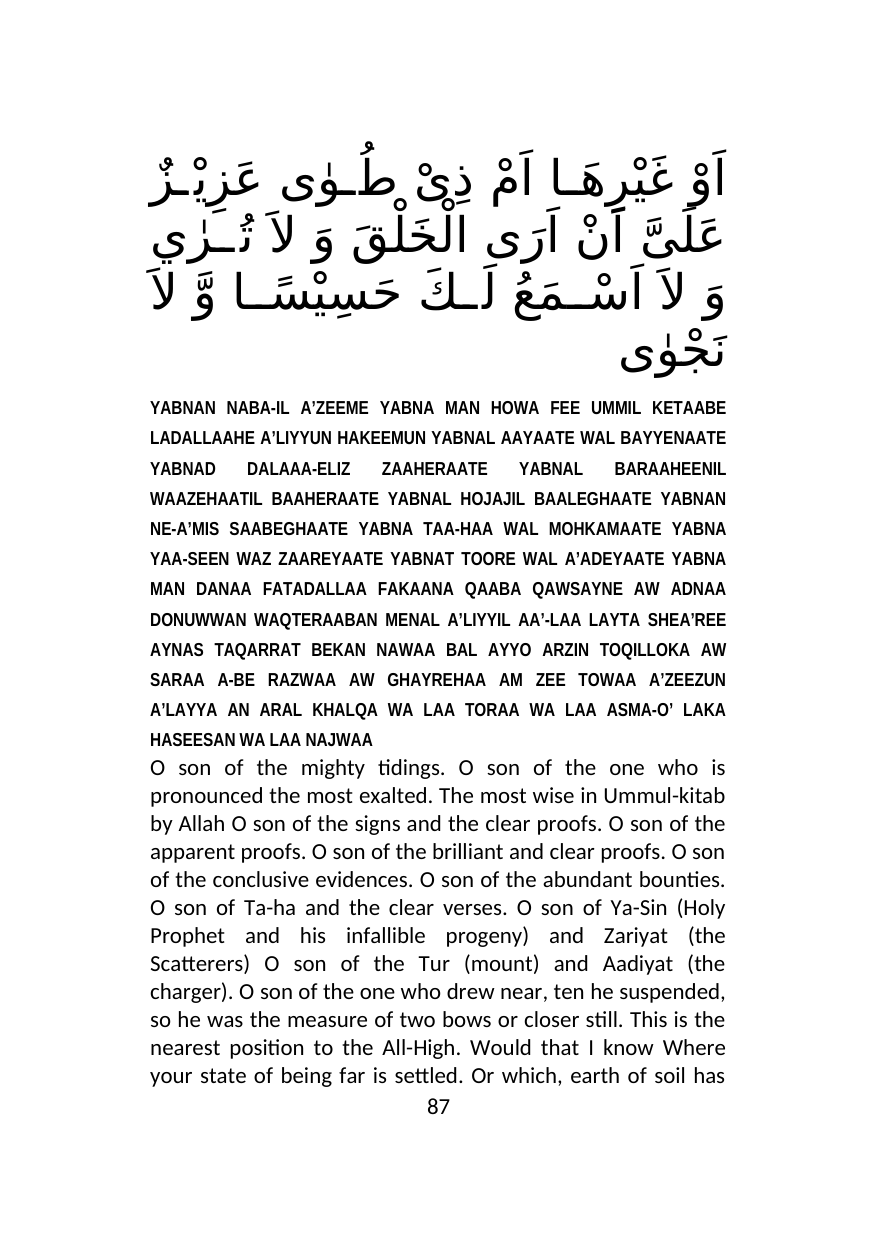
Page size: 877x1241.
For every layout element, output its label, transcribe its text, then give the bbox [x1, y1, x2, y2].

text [150, 150, 727, 378]
text YABNAN NABA-IL A’ZEEME YABNA MAN HOWA FEE UMMIL KETAABE LADALLAAHE A’LIYYUN HAKEEMUN YABNAL AAYAATE WAL BAYYENAATE YABNAD DALAAA-ELIZ ZAAHERAATE YABNAL BARAAHEENIL WAAZEHAATIL BAAHERAATE YABNAL HOJAJIL BAALEGHAATE YABNAN NE-A’MIS SAABEGHAATE YABNA TAA-HAA WAL MOHKAMAATE YABNA YAA-SEEN WAZ ZAAREYAATE YABNAT TOORE WAL A’ADEYAATE YABNA MAN DANAA FATADALLAA FAKAANA QAABA QAWSAYNE AW ADNAA DONUWWAN WAQTERAABAN MENAL A’LIYYIL AA’-LAA LAYTA SHEA’REE AYNAS TAQARRAT BEKAN NAWAA BAL AYYO ARZIN TOQILLOKA AW SARAA A-BE RAZWAA AW GHAYREHAA AM ZEE TOWAA A’ZEEZUN A’LAYYA AN ARAL KHALQA WA LAA TORAA WA LAA ASMA-O’ LAKA HASEESAN WA LAA NAJWAA [150, 390, 727, 753]
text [150, 753, 727, 1089]
